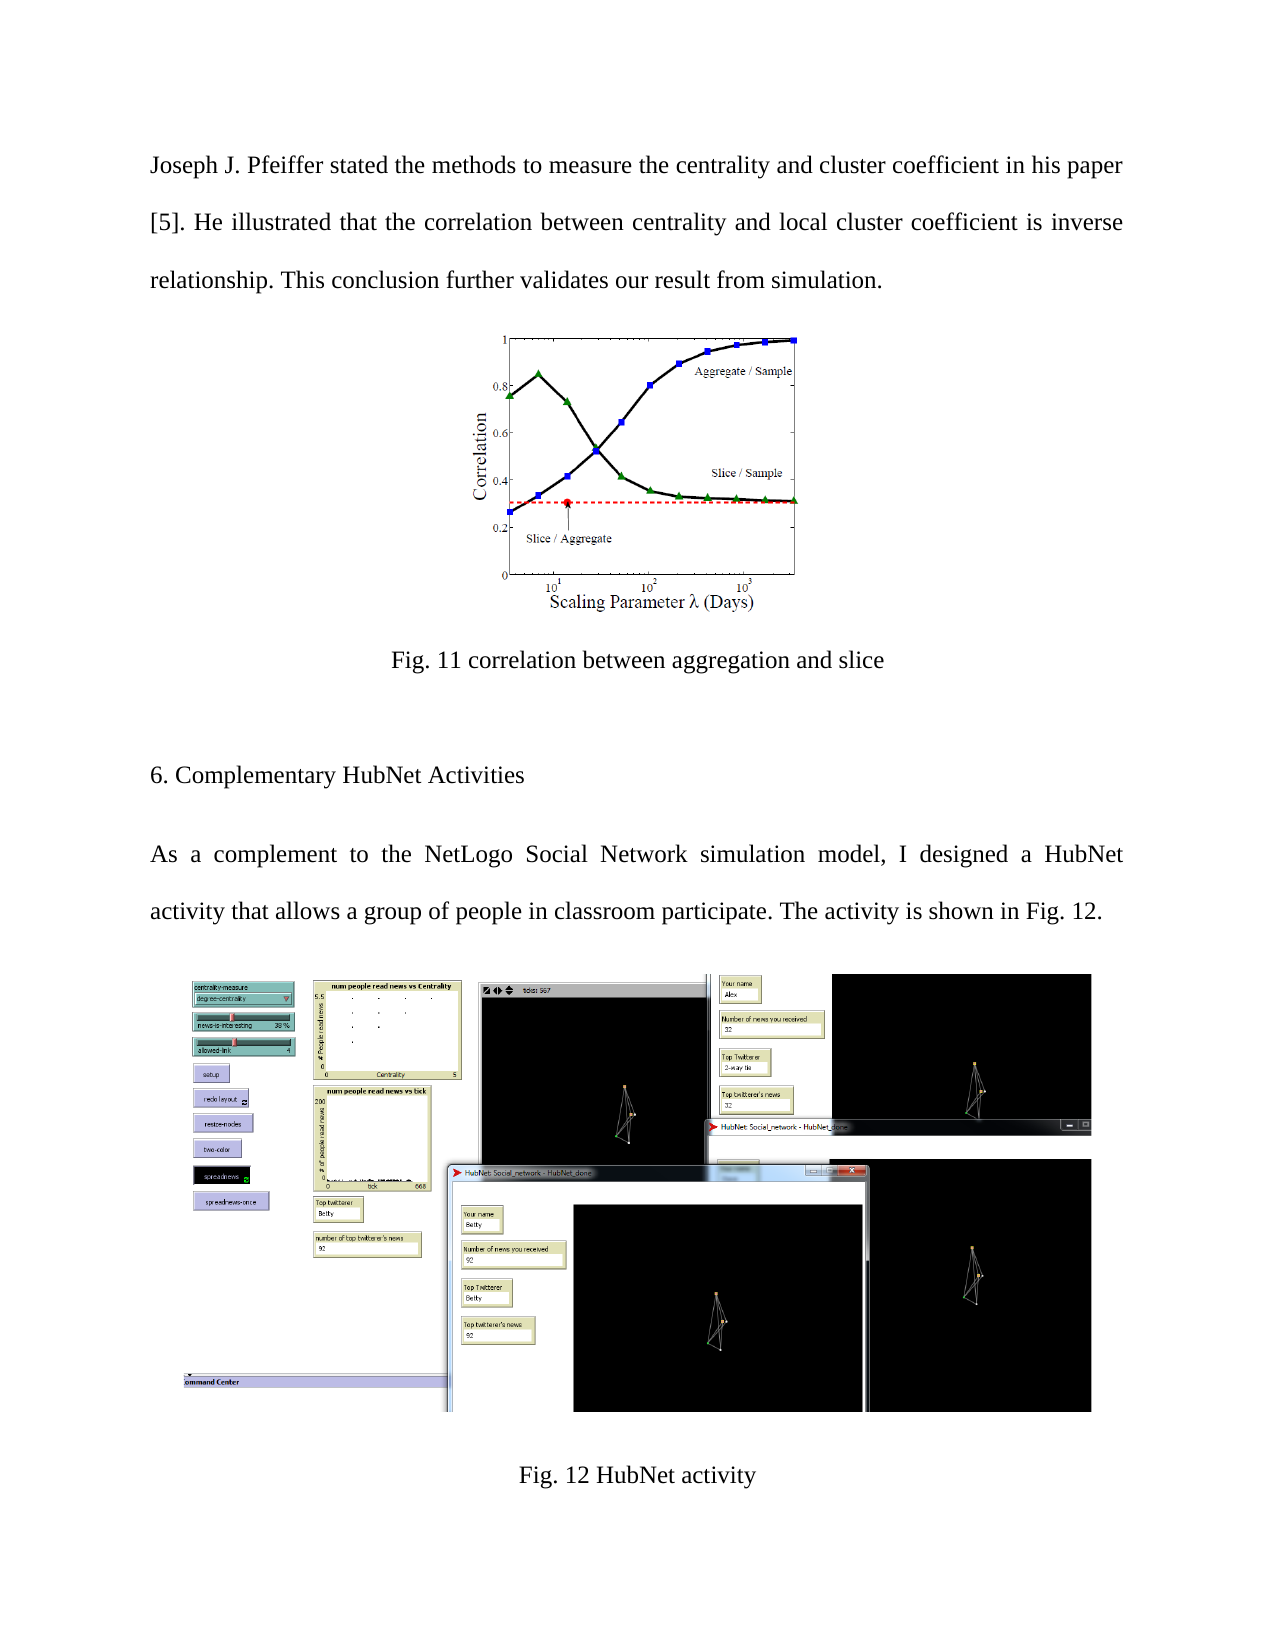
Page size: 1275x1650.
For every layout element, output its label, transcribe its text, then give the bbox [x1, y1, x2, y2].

text Fig. 12 HubNet activity [150, 1460, 1125, 1489]
picture [457, 322, 818, 618]
text As a complement to the NetLogo Social Network simulation model, I designed a HubNet activity that allows a group of people in classroom participate. The activity is shown in Fig. 12. [150, 839, 1125, 925]
text Joseph J. Pfeiffer stated the methods to measure the centrality and cluster coefficient in his paper [5]. He illustrated that the correlation between centrality and local cluster coefficient is inverse relationship. This conclusion further validates our result from simulation. [150, 150, 1125, 294]
text 6. Complementary HubNet Activities [150, 760, 1125, 789]
picture [183, 974, 1092, 1412]
text Fig. 11 correlation between aggregation and slice [150, 645, 1125, 674]
